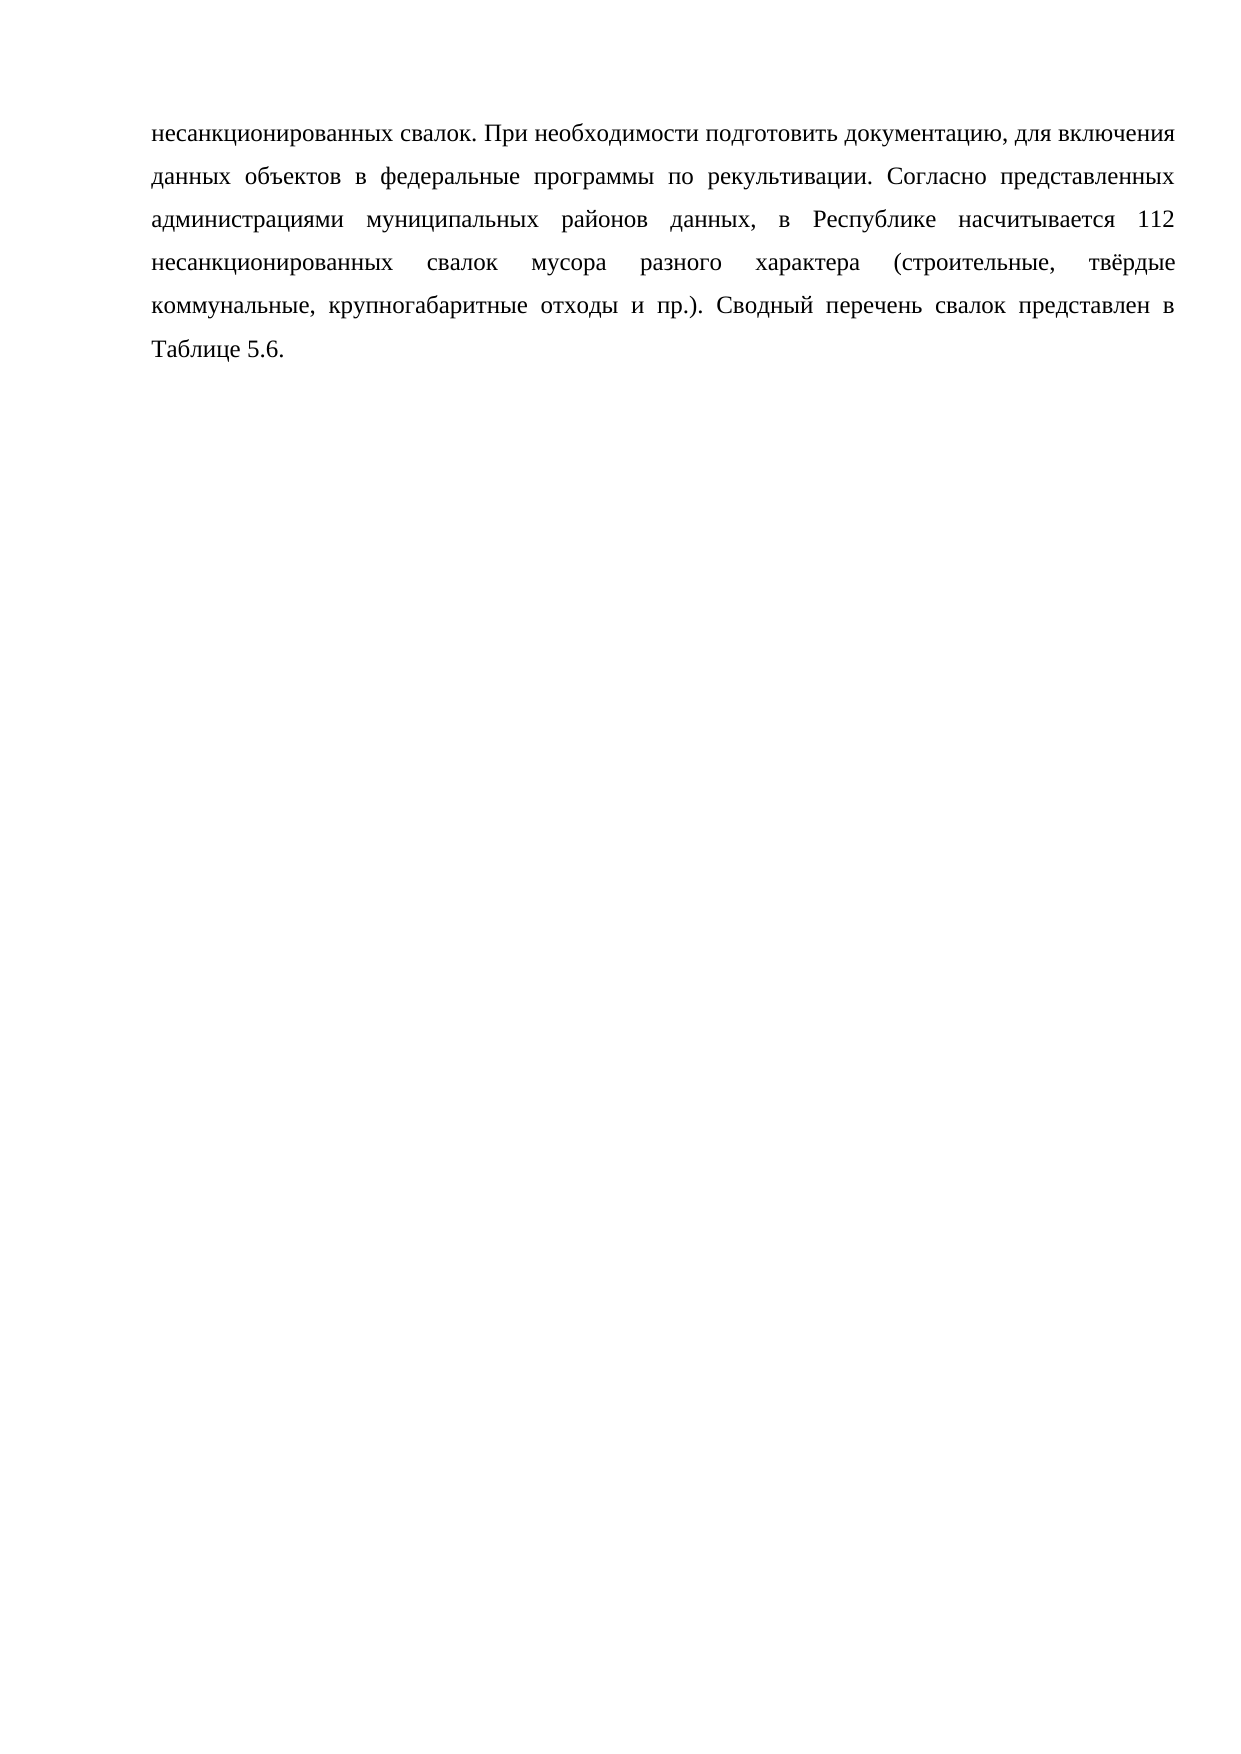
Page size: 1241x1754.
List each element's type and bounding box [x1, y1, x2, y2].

text [151, 118, 1176, 362]
